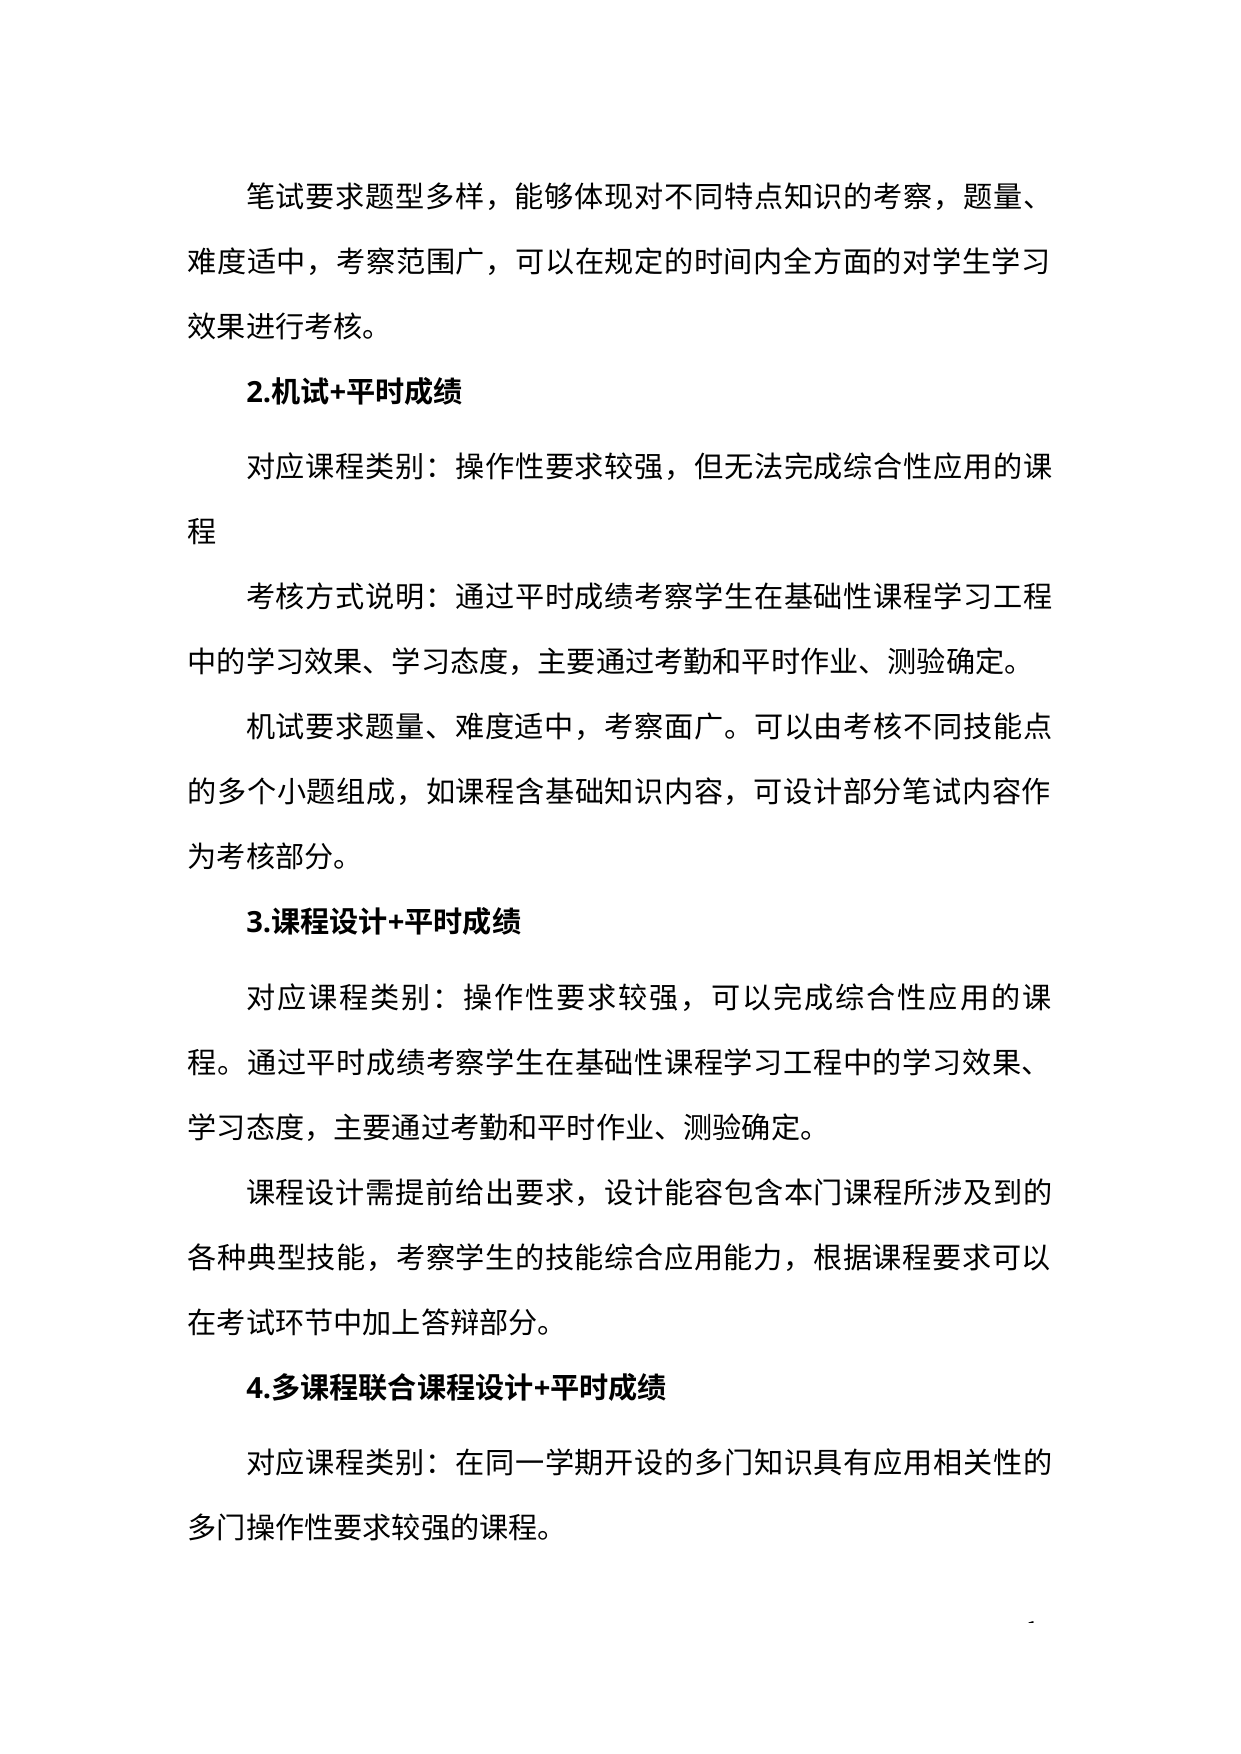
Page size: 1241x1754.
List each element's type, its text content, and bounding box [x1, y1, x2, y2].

text 2.机试+平时成绩 [187, 357, 1053, 422]
text 3.课程设计+平时成绩 [187, 887, 1053, 952]
text 对应课程类别：操作性要求较强，但无法完成综合性应用的课程 [187, 432, 1053, 562]
text 考核方式说明：通过平时成绩考察学生在基础性课程学习工程中的学习效果、学习态度，主要通过考勤和平时作业、测验确定。 [187, 562, 1053, 692]
text 4.多课程联合课程设计+平时成绩 [187, 1353, 1053, 1418]
text 机试要求题量、难度适中，考察面广。可以由考核不同技能点的多个小题组成，如课程含基础知识内容，可设计部分笔试内容作为考核部分。 [187, 692, 1053, 887]
text 课程设计需提前给出要求，设计能容包含本门课程所涉及到的各种典型技能，考察学生的技能综合应用能力，根据课程要求可以在考试环节中加上答辩部分。 [187, 1158, 1053, 1353]
text 笔试要求题型多样，能够体现对不同特点知识的考察，题量、难度适中，考察范围广，可以在规定的时间内全方面的对学生学习效果进行考核。 [187, 162, 1053, 357]
text 对应课程类别：操作性要求较强，可以完成综合性应用的课程。通过平时成绩考察学生在基础性课程学习工程中的学习效果、学习态度，主要通过考勤和平时作业、测验确定。 [187, 963, 1053, 1158]
text 对应课程类别：在同一学期开设的多门知识具有应用相关性的多门操作性要求较强的课程。 [187, 1428, 1053, 1558]
